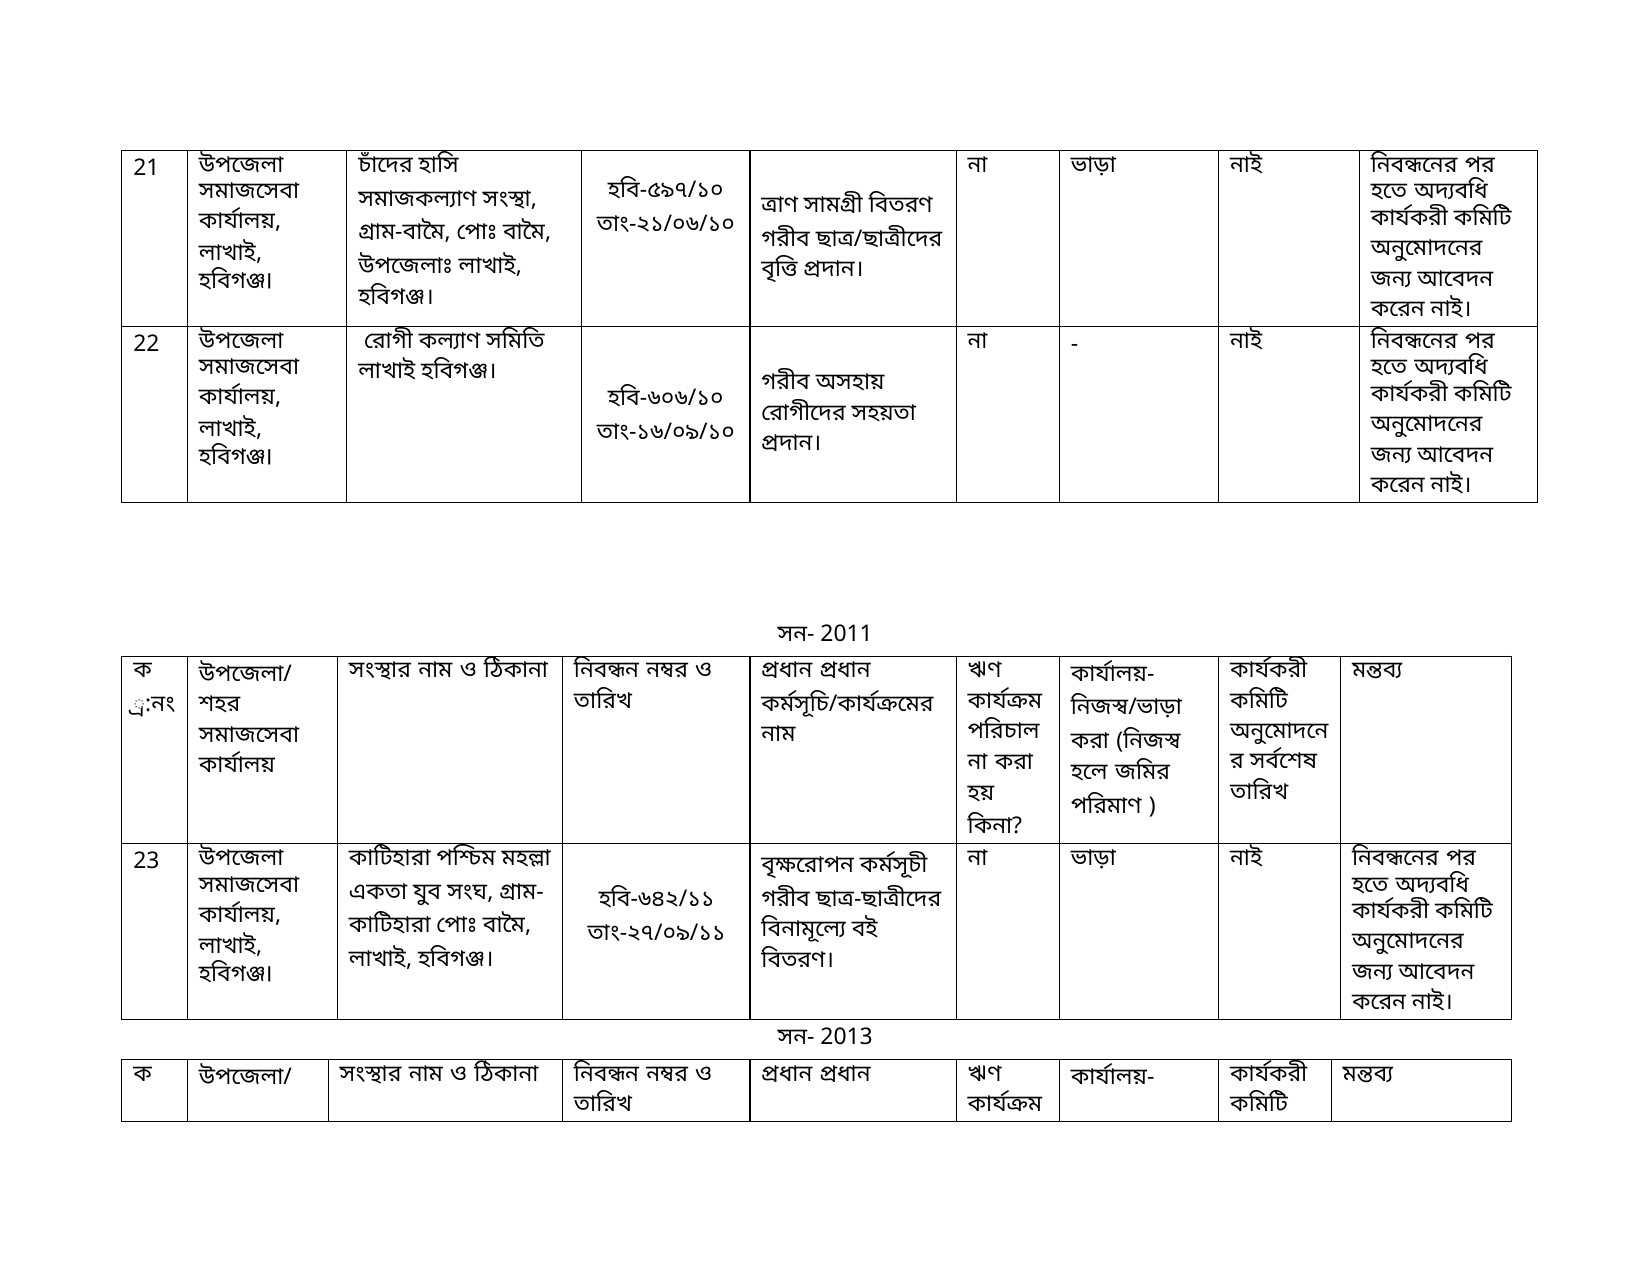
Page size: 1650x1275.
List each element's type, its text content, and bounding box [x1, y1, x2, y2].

table_cell চাঁদের হাসি সমাজকল্যাণ সংস্থা, গ্রাম-বামৈ, পোঃ বামৈ, উপজেলাঃ লাখাই, হবিগঞ্জ। [347, 151, 581, 326]
table_cell 21 [122, 151, 187, 326]
table_header ক্র:নং [122, 1060, 187, 1121]
table_header ক্র:নং [122, 657, 187, 843]
table_cell রোগী কল্যাণ সমিতি লাখাই হবিগঞ্জ। [347, 327, 581, 502]
table_cell না [957, 151, 1059, 326]
table_cell গরীব অসহায় রোগীদের সহয়তা প্রদান। [751, 327, 956, 502]
table_cell উপজেলা সমাজসেবা কার্যালয়, লাখাই, হবিগঞ্জ। [188, 327, 346, 502]
text সন- 2013 [150, 1020, 1500, 1054]
table_header মন্তব্য [1332, 1060, 1511, 1121]
text সন- 2011 [150, 617, 1500, 651]
table_cell ভাড়া [1060, 844, 1218, 1019]
table_cell হবি-৬৪২/১১ তাং-২৭/০৯/১১ [563, 844, 749, 1019]
table_cell ভাড়া [1060, 151, 1218, 326]
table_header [1219, 1060, 1331, 1121]
table_cell হবি-৫৯৭/১০ তাং-২১/০৬/১০ [582, 151, 749, 326]
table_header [1060, 1060, 1218, 1121]
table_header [957, 1060, 1059, 1121]
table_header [188, 1060, 328, 1121]
table_cell 23 [122, 844, 187, 1019]
table_cell নিবন্ধনের পর হতে অদ্যবধি কার্যকরী কমিটি অনুমোদনের জন্য আবেদন করেন নাই। [1360, 327, 1537, 502]
table_header কার্যকরী কমিটি অনুমোদনের সর্বশেষ তারিখ [1219, 657, 1340, 843]
table_header সংস্থার নাম ও ঠিকানা [338, 657, 562, 843]
table_header নিবন্ধন নম্বর ও তারিখ [563, 657, 749, 843]
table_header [751, 1060, 956, 1121]
table_header মন্তব্য [1341, 657, 1511, 843]
table_cell ত্রাণ সামগ্রী বিতরণ গরীব ছাত্র/ছাত্রীদের বৃত্তি প্রদান। [751, 151, 956, 326]
table_cell - [1060, 327, 1218, 502]
table_cell নিবন্ধনের পর হতে অদ্যবধি কার্যকরী কমিটি অনুমোদনের জন্য আবেদন করেন নাই। [1360, 151, 1537, 326]
table_cell নাই [1219, 327, 1359, 502]
table_cell নাই [1219, 151, 1359, 326]
table_header কার্যালয়-নিজস্ব/ভাড়া করা (নিজস্ব হলে জমির পরিমাণ ) [1060, 657, 1218, 843]
table_header ঋণ কার্যক্রম পরিচালনা করা হয় কিনা? [957, 657, 1059, 843]
table_header উপজেলা/শহর সমাজসেবা কার্যালয় [188, 657, 337, 843]
table_cell না [957, 844, 1059, 1019]
table_cell উপজেলা সমাজসেবা কার্যালয়, লাখাই, হবিগঞ্জ। [188, 844, 337, 1019]
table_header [329, 1060, 562, 1121]
table_cell কাটিহারা পশ্চিম মহল্লা একতা যুব সংঘ, গ্রাম-কাটিহারা পোঃ বামৈ, লাখাই, হবিগঞ্জ। [338, 844, 562, 1019]
table_cell নাই [1219, 844, 1340, 1019]
table_cell বৃক্ষরোপন কর্মসূচী গরীব ছাত্র-ছাত্রীদের বিনামূল্যে বই বিতরণ। [751, 844, 956, 1019]
table_cell না [957, 327, 1059, 502]
table_cell 22 [122, 327, 187, 502]
table_header প্রধান প্রধান কর্মসূচি/কার্যক্রমের নাম [751, 657, 956, 843]
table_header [563, 1060, 749, 1121]
table_cell হবি-৬০৬/১০ তাং-১৬/০৯/১০ [582, 327, 749, 502]
table_cell নিবন্ধনের পর হতে অদ্যবধি কার্যকরী কমিটি অনুমোদনের জন্য আবেদন করেন নাই। [1341, 844, 1511, 1019]
table_cell উপজেলা সমাজসেবা কার্যালয়, লাখাই, হবিগঞ্জ। [188, 151, 346, 326]
